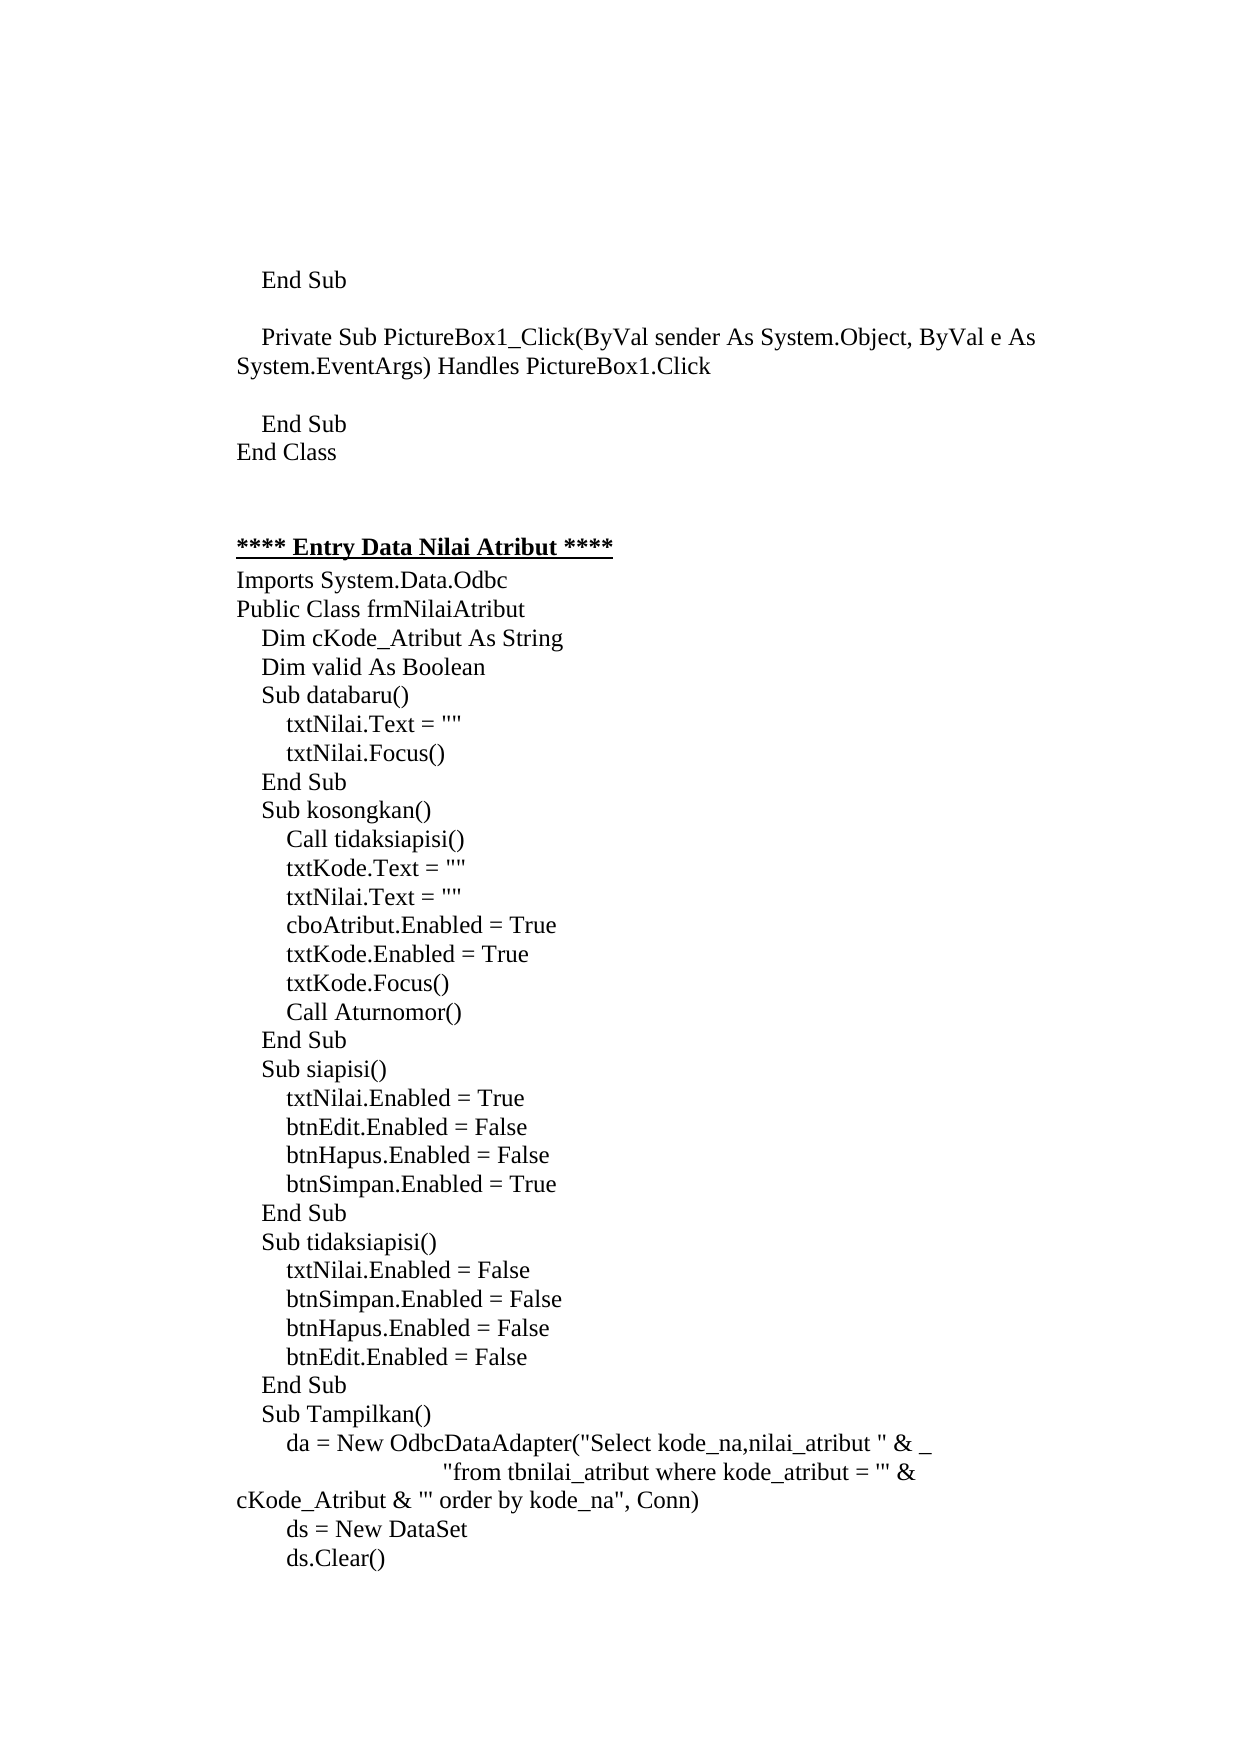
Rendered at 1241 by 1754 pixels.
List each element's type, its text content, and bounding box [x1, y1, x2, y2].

text End Class [236, 437, 1063, 466]
text Call Aturnomor() [236, 997, 1063, 1025]
text End Sub [236, 265, 1063, 294]
text Imports System.Data.Odbc [236, 565, 1063, 594]
text Sub siapisi() [236, 1054, 1063, 1083]
text Sub kosongkan() [236, 795, 1063, 824]
text **** Entry Data Nilai Atribut **** [236, 532, 1063, 561]
text da = New OdbcDataAdapter("Select kode_na,nilai_atribut " & _ [236, 1428, 1063, 1457]
text btnSimpan.Enabled = True [236, 1169, 1063, 1198]
text Public Class frmNilaiAtribut [236, 594, 1063, 623]
text btnEdit.Enabled = False [236, 1342, 1063, 1370]
text txtKode.Focus() [236, 968, 1063, 997]
text btnEdit.Enabled = False [236, 1112, 1063, 1140]
text txtNilai.Text = "" [236, 882, 1063, 910]
text btnHapus.Enabled = False [236, 1140, 1063, 1169]
text Call tidaksiapisi() [236, 824, 1063, 853]
text btnSimpan.Enabled = False [236, 1284, 1063, 1313]
text btnHapus.Enabled = False [236, 1313, 1063, 1342]
text txtKode.Text = "" [236, 853, 1063, 882]
text txtNilai.Focus() [236, 738, 1063, 767]
text Sub tidaksiapisi() [236, 1227, 1063, 1255]
text cboAtribut.Enabled = True [236, 910, 1063, 939]
text txtKode.Enabled = True [236, 939, 1063, 968]
text ds = New DataSet [236, 1514, 1063, 1543]
text txtNilai.Enabled = True [236, 1083, 1063, 1112]
text txtNilai.Enabled = False [236, 1255, 1063, 1284]
text "from tbnilai_atribut where kode_atribut = '" & cKode_Atribut & "' order by kode_na", Conn) [236, 1457, 1063, 1514]
text Sub Tampilkan() [236, 1399, 1063, 1428]
text Private Sub PictureBox1_Click(ByVal sender As System.Object, ByVal e As System.EventArgs) Handles PictureBox1.Click [236, 322, 1063, 380]
text txtNilai.Text = "" [236, 709, 1063, 738]
text End Sub [236, 1025, 1063, 1054]
text Sub databaru() [236, 680, 1063, 709]
text End Sub [236, 1370, 1063, 1399]
text ds.Clear() [236, 1543, 1063, 1572]
text Dim cKode_Atribut As String [236, 623, 1063, 652]
text Dim valid As Boolean [236, 652, 1063, 680]
text End Sub [236, 1198, 1063, 1227]
text End Sub [236, 409, 1063, 437]
text End Sub [236, 767, 1063, 795]
